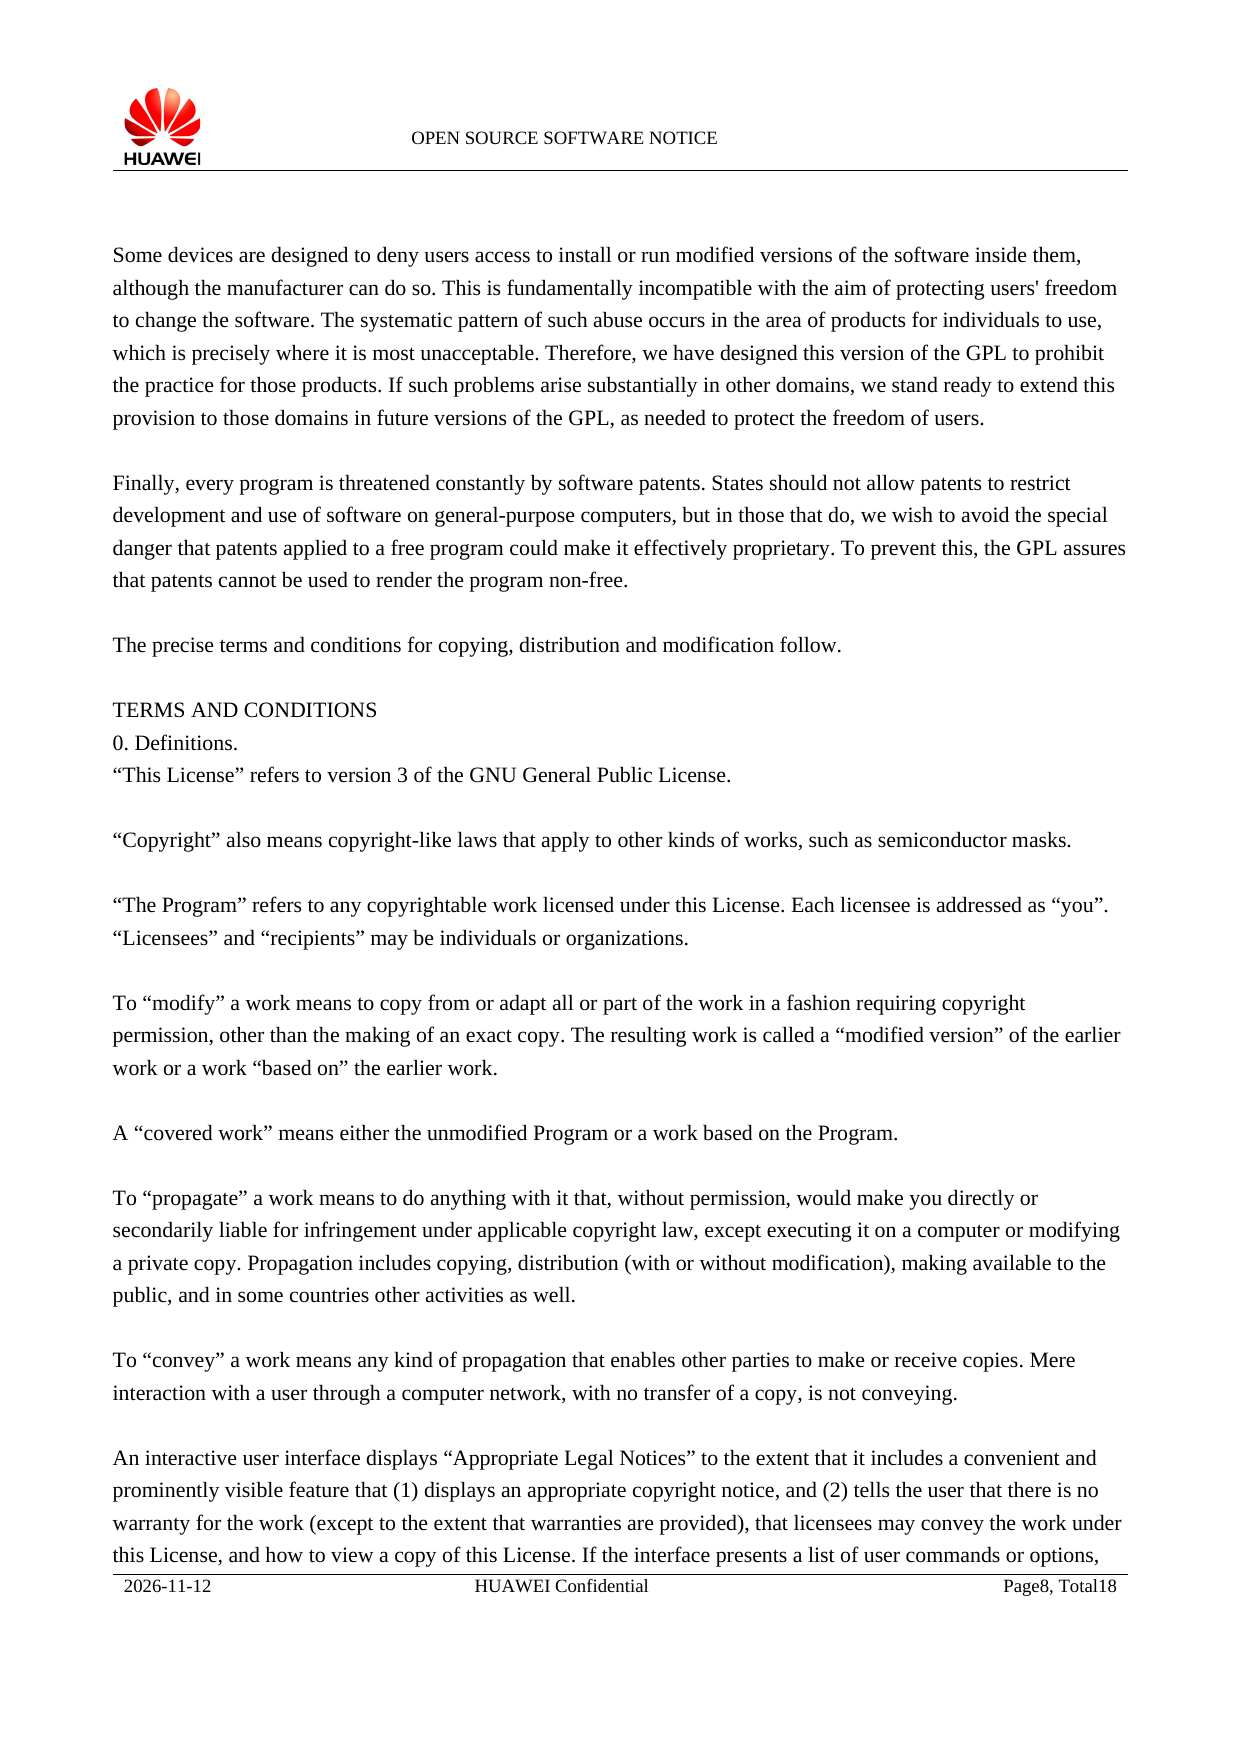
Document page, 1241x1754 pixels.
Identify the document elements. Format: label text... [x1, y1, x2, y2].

picture [124, 88, 201, 165]
